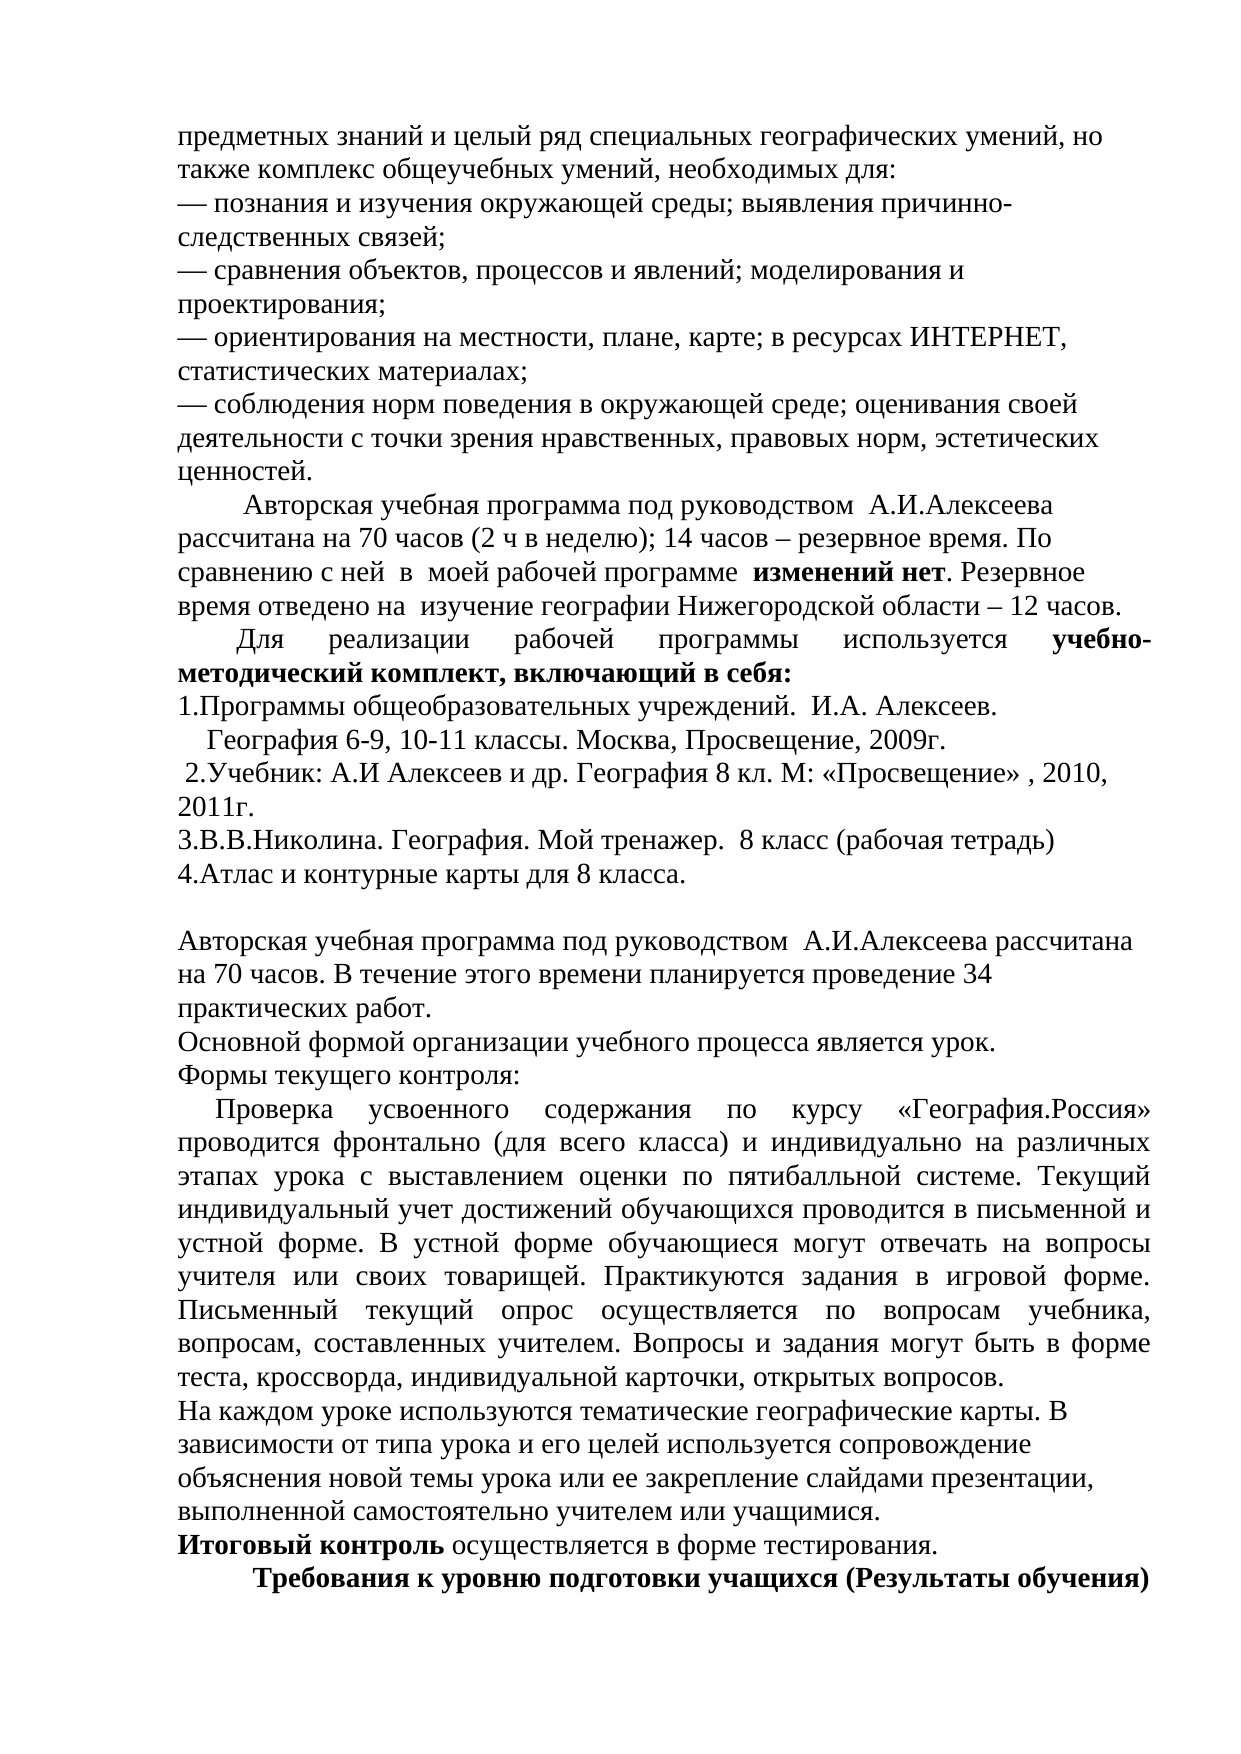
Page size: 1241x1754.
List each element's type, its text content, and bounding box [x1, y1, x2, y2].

text 4.Атлас и контурные карты для 8 класса. [177, 856, 1152, 889]
text 1.Программы общеобразовательных учреждений. И.А. Алексеев. [177, 688, 1152, 722]
text На каждом уроке используются тематические географические карты. В зависимости от типа урока и его целей используется сопровождение объяснения новой темы урока или ее закрепление слайдами презентации, выполненной самостоятельно учителем или учащимися. [177, 1393, 1152, 1527]
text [177, 118, 1152, 185]
text Авторская учебная программа под руководством А.И.Алексеева рассчитана на 70 часов. В течение этого времени планируется проведение 34 практических работ. [177, 923, 1152, 1024]
text — соблюдения норм поведения в окружающей среде; оценивания своей деятельности с точки зрения нравственных, правовых норм, эстетических ценностей. [177, 386, 1152, 487]
text Авторская учебная программа под руководством А.И.Алексеева рассчитана на 70 часов (2 ч в неделю); 14 часов – резервное время. По сравнению с ней в моей рабочей программе изменений нет. Резервное время отведено на изучение географии Нижегородской области – 12 часов. [177, 487, 1152, 621]
text Проверка усвоенного содержания по курсу «География.Россия» проводится фронтально (для всего класса) и индивидуально на различных этапах урока с выставлением оценки по пятибалльной системе. Текущий индивидуальный учет достижений обучающихся проводится в письменной и устной форме. В устной форме обучающиеся могут отвечать на вопросы учителя или своих товарищей. Практикуются задания в игровой форме. Письменный текущий опрос осуществляется по вопросам учебника, вопросам, составленных учителем. Вопросы и задания могут быть в форме теста, кроссворда, индивидуальной карточки, открытых вопросов. [177, 1091, 1152, 1393]
text Основной формой организации учебного процесса является урок. [177, 1024, 1152, 1057]
text Для реализации рабочей программы используется учебно-методический комплект, включающий в себя: [177, 621, 1152, 688]
text — познания и изучения окружающей среды; выявления причинно-следственных связей; [177, 185, 1152, 252]
text — ориентирования на местности, плане, карте; в ресурсах ИНТЕРНЕТ, статистических материалах; [177, 319, 1152, 386]
text — сравнения объектов, процессов и явлений; моделирования и проектирования; [177, 252, 1152, 319]
text 3.В.В.Николина. География. Мой тренажер. 8 класс (рабочая тетрадь) [177, 822, 1152, 856]
text География 6-9, 10-11 классы. Москва, Просвещение, 2009г. [177, 722, 1152, 755]
text Требования к уровню подготовки учащихся (Результаты обучения) [177, 1560, 1152, 1594]
text Итоговый контроль осуществляется в форме тестирования. [177, 1527, 1152, 1560]
text Формы текущего контроля: [177, 1057, 1152, 1091]
text 2.Учебник: А.И Алексеев и др. География 8 кл. М: «Просвещение» , 2010, 2011г. [177, 755, 1152, 822]
